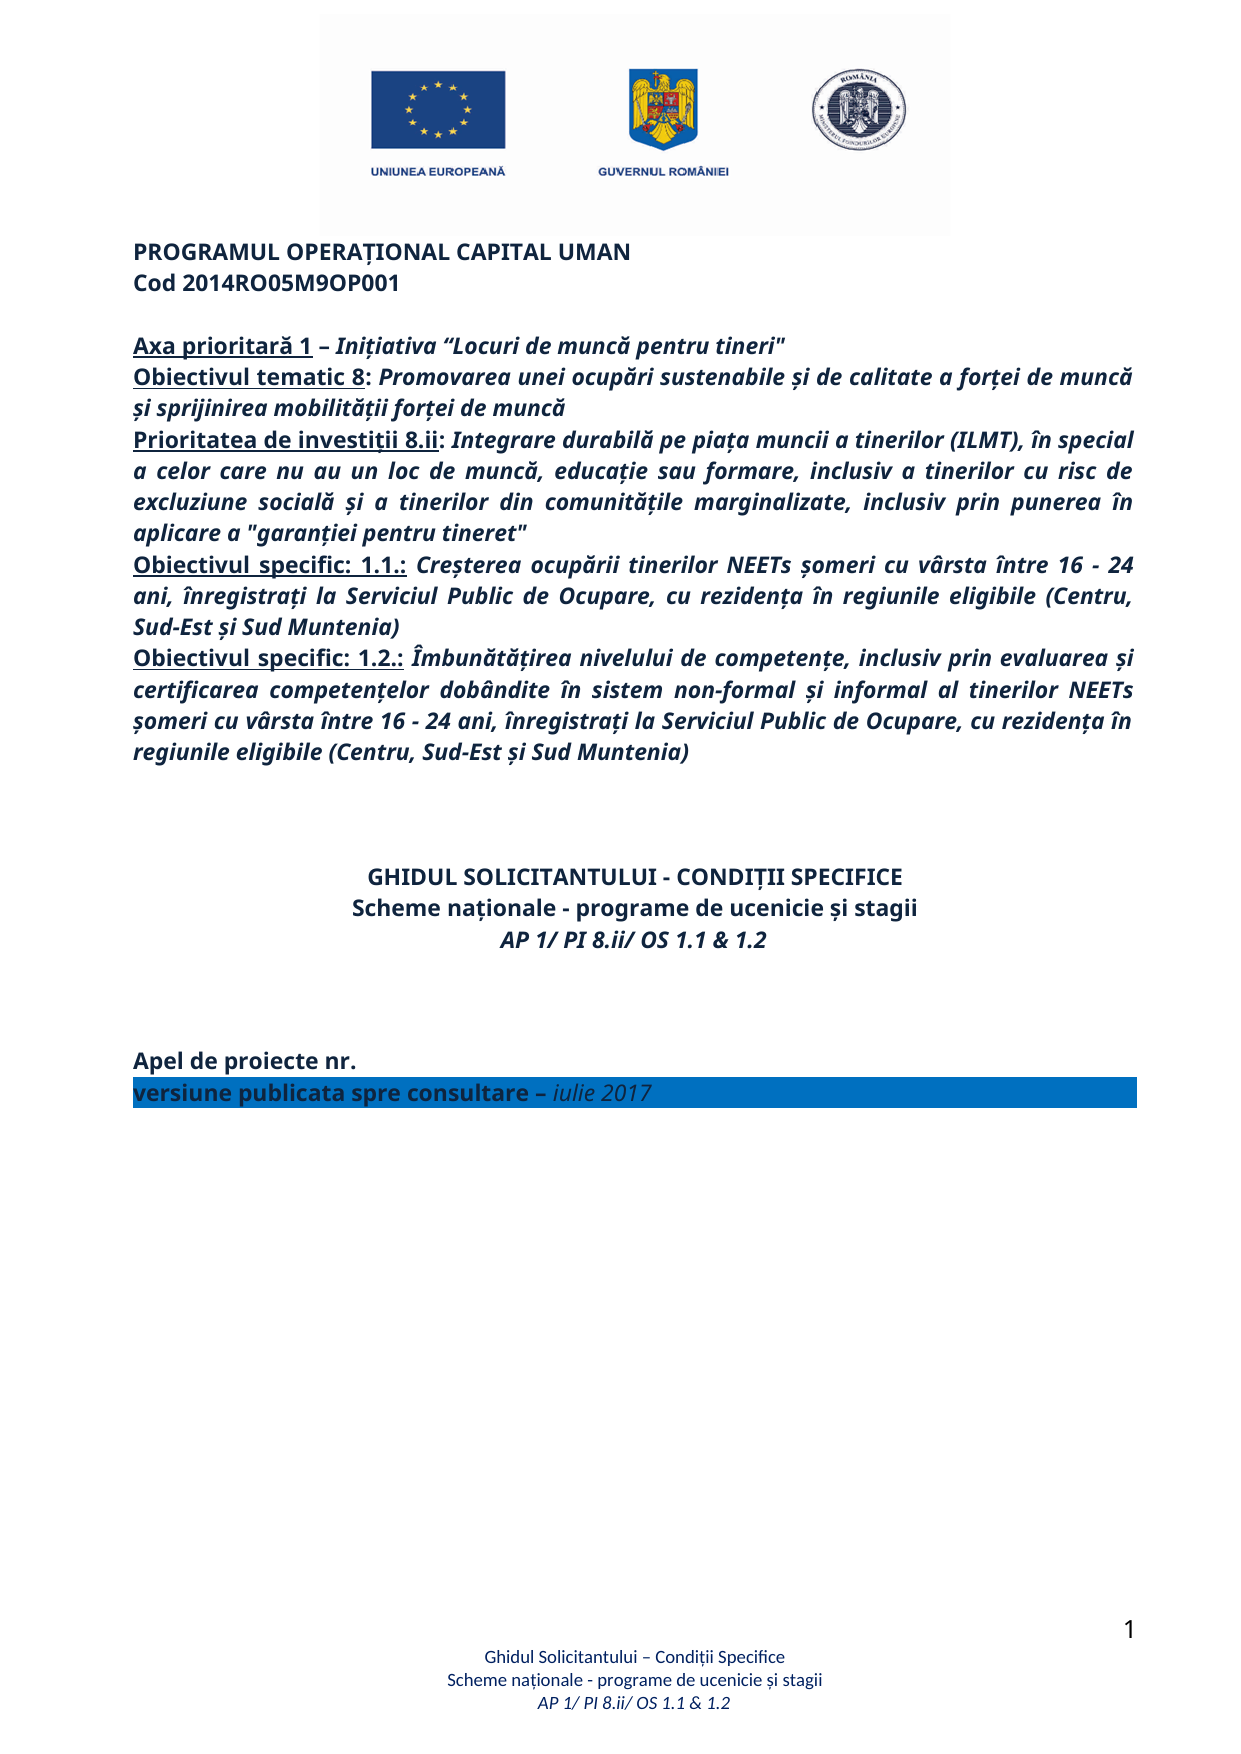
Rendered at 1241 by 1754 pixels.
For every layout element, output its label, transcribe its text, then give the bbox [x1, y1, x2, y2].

text Obiectivul tematic 8: Promovarea unei ocupări sustenabile și de calitate a forței de muncă și sprijinirea mobilității forței de muncă [133, 361, 1137, 423]
picture [319, 14, 951, 236]
text Obiectivul specific: 1.1.: Creșterea ocupării tinerilor NEETs șomeri cu vârsta între 16 - 24 ani, înregistrați la Serviciul Public de Ocupare, cu rezidența în regiunile eligibile (Centru, Sud-Est și Sud Muntenia) [133, 548, 1137, 642]
text AP 1/ PI 8.ii/ OS 1.1 & 1.2 [133, 923, 1137, 955]
text PROGRAMUL OPERAŢIONAL CAPITAL UMAN [133, 236, 1137, 267]
text Axa prioritară 1 – Inițiativa “Locuri de muncă pentru tineri" [133, 330, 1137, 361]
text Apel de proiecte nr. [133, 1045, 1137, 1077]
text Scheme naționale - programe de ucenicie și stagii [133, 892, 1137, 923]
text Obiectivul specific: 1.2.: Îmbunătăţirea nivelului de competenţe, inclusiv prin evaluarea și certificarea competențelor dobândite în sistem non-formal și informal al tinerilor NEETs șomeri cu vârsta între 16 - 24 ani, înregistrați la Serviciul Public de Ocupare, cu rezidența în regiunile eligibile (Centru, Sud-Est şi Sud Muntenia) [133, 642, 1137, 767]
text GHIDUL SOLICITANTULUI - CONDIȚII SPECIFICE [133, 861, 1137, 892]
text Cod 2014RO05M9OP001 [133, 267, 1137, 298]
text versiune publicata spre consultare – iulie 2017 [133, 1077, 1137, 1108]
text Prioritatea de investiții 8.ii: Integrare durabilă pe piața muncii a tinerilor (ILMT), în special a celor care nu au un loc de muncă, educație sau formare, inclusiv a tinerilor cu risc de excluziune socială și a tinerilor din comunitățile marginalizate, inclusiv prin punerea în aplicare a "garanției pentru tineret" [133, 423, 1137, 548]
